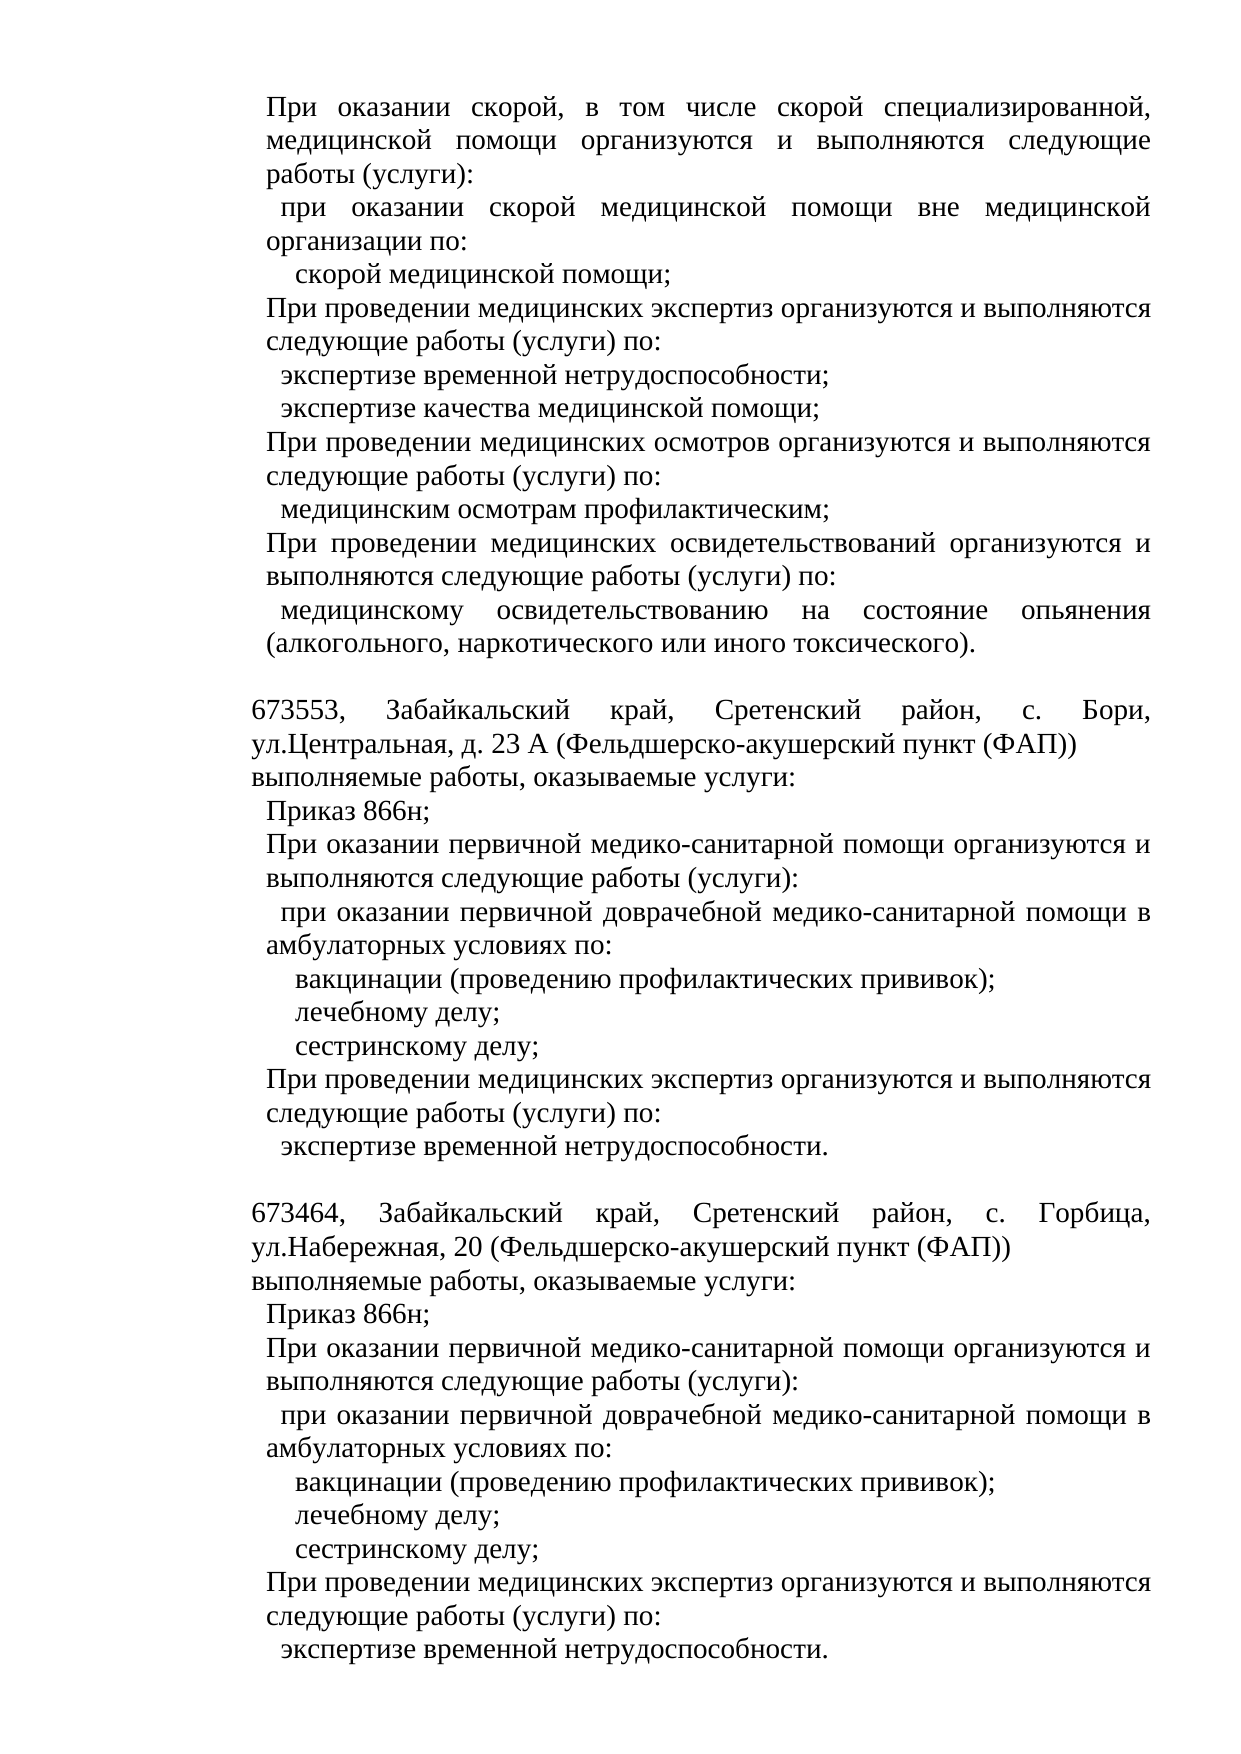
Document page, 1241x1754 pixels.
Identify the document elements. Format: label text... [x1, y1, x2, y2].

text экспертизе временной нетрудоспособности. [266, 1632, 1152, 1665]
text скорой медицинской помощи; [266, 256, 1152, 290]
text При проведении медицинских экспертиз организуются и выполняются следующие работы (услуги) по: [266, 290, 1152, 357]
text Приказ 866н; [266, 1296, 1152, 1330]
text При проведении медицинских осмотров организуются и выполняются следующие работы (услуги) по: [266, 424, 1152, 491]
text 673553, Забайкальский край, Сретенский район, с. Бори, ул.Центральная, д. 23 А (Фельдшерско-акушерский пункт (ФАП)) [251, 692, 1152, 759]
text вакцинации (проведению профилактических прививок); [266, 961, 1152, 994]
text сестринскому делу; [266, 1028, 1152, 1061]
text вакцинации (проведению профилактических прививок); [266, 1464, 1152, 1497]
text Приказ 866н; [266, 793, 1152, 827]
text При проведении медицинских освидетельствований организуются и выполняются следующие работы (услуги) по: [266, 525, 1152, 592]
text экспертизе временной нетрудоспособности. [266, 1128, 1152, 1162]
text При проведении медицинских экспертиз организуются и выполняются следующие работы (услуги) по: [266, 1564, 1152, 1632]
text выполняемые работы, оказываемые услуги: [251, 1263, 1152, 1296]
text медицинским осмотрам профилактическим; [266, 491, 1152, 525]
text при оказании скорой медицинской помощи вне медицинской организации по: [266, 189, 1152, 256]
text При оказании первичной медико-санитарной помощи организуются и выполняются следующие работы (услуги): [266, 1330, 1152, 1397]
text лечебному делу; [266, 1497, 1152, 1531]
text сестринскому делу; [266, 1531, 1152, 1564]
text выполняемые работы, оказываемые услуги: [251, 759, 1152, 793]
text лечебному делу; [266, 994, 1152, 1028]
text При оказании скорой, в том числе скорой специализированной, медицинской помощи организуются и выполняются следующие работы (услуги): [266, 89, 1152, 189]
text При оказании первичной медико-санитарной помощи организуются и выполняются следующие работы (услуги): [266, 827, 1152, 894]
text при оказании первичной доврачебной медико-санитарной помощи в амбулаторных условиях по: [266, 1397, 1152, 1464]
text при оказании первичной доврачебной медико-санитарной помощи в амбулаторных условиях по: [266, 894, 1152, 961]
text экспертизе временной нетрудоспособности; [266, 357, 1152, 391]
text экспертизе качества медицинской помощи; [266, 391, 1152, 424]
text 673464, Забайкальский край, Сретенский район, с. Горбица, ул.Набережная, 20 (Фельдшерско-акушерский пункт (ФАП)) [251, 1196, 1152, 1263]
text медицинскому освидетельствованию на состояние опьянения (алкогольного, наркотического или иного токсического). [266, 592, 1152, 659]
text При проведении медицинских экспертиз организуются и выполняются следующие работы (услуги) по: [266, 1061, 1152, 1128]
